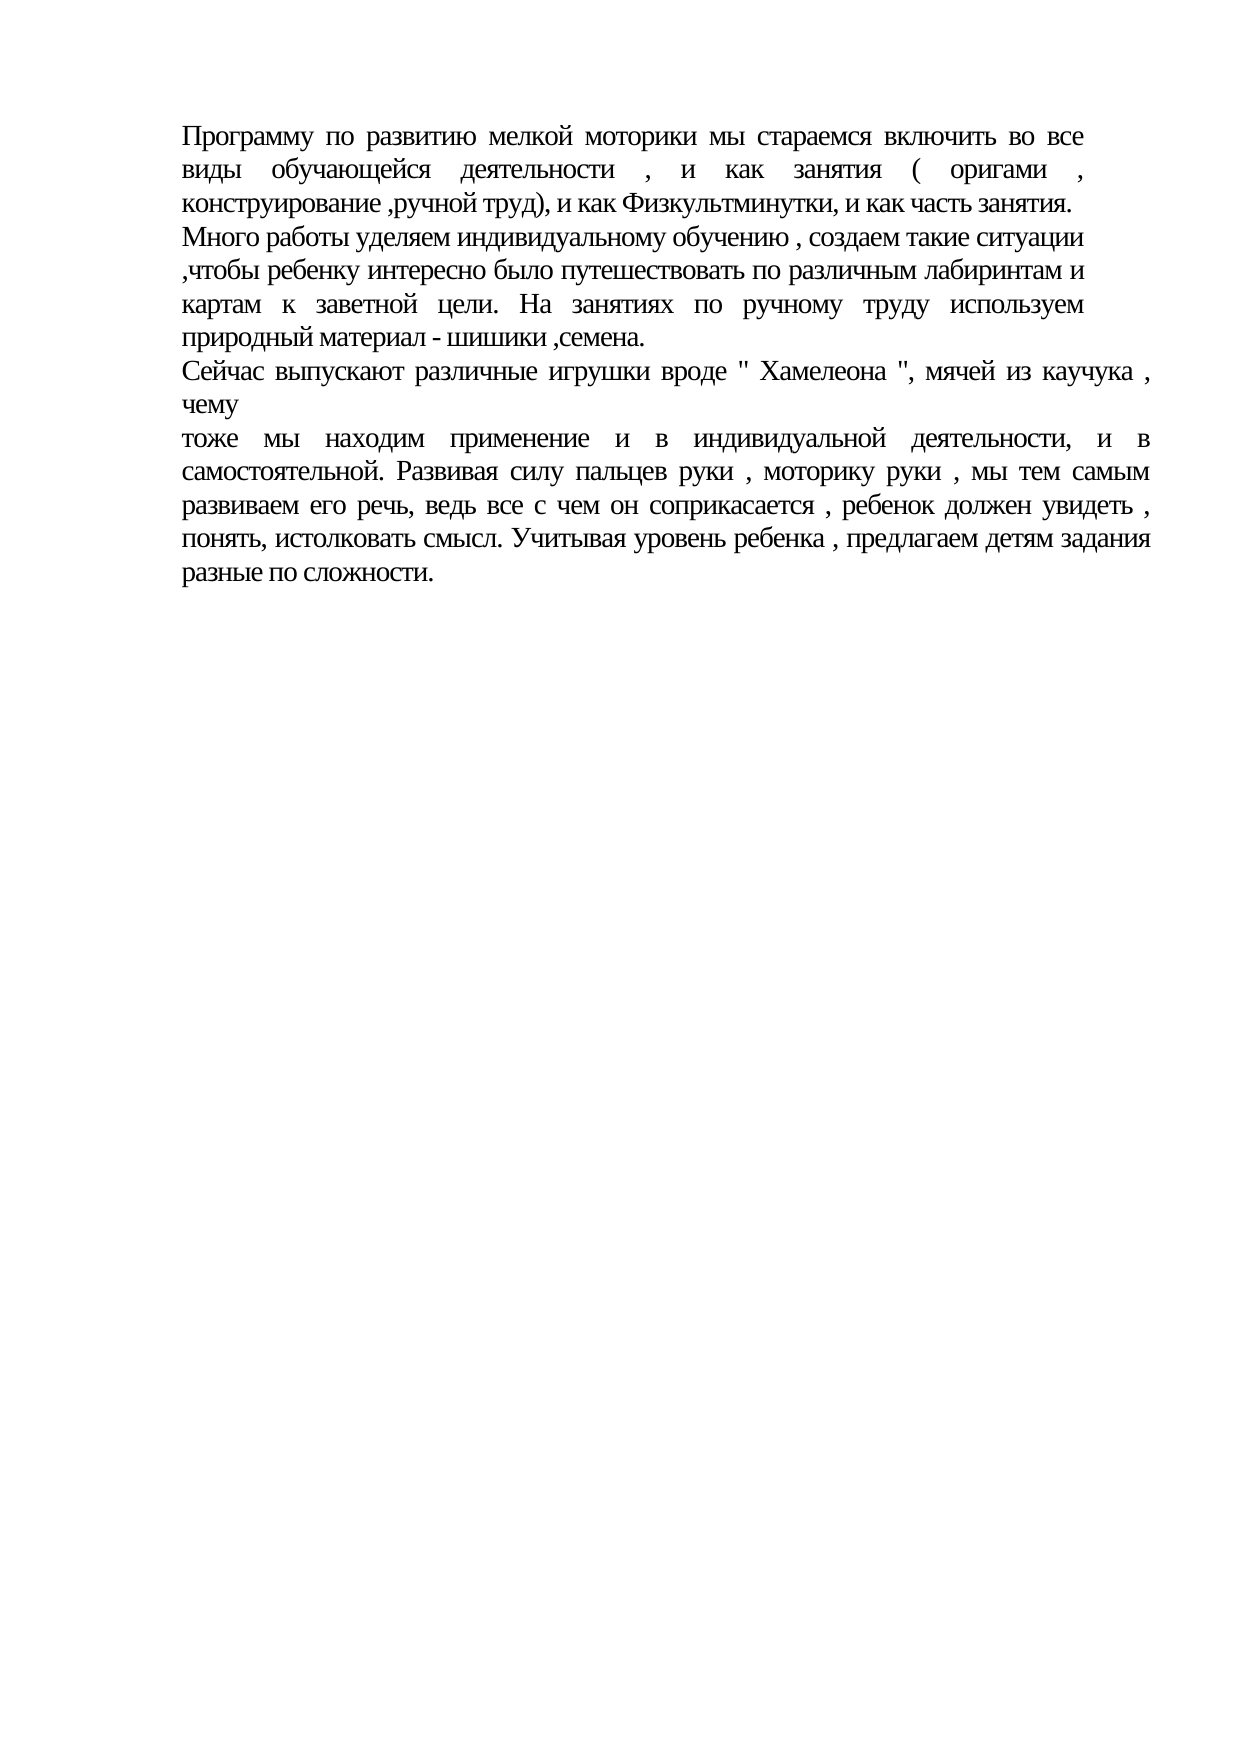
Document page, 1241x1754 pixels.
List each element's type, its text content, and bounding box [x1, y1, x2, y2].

text Много работы уделяем индивидуальному обучению , создаем такие ситуации ,чтобы ребенку интересно было путешествовать по различным лабиринтам и картам к заветной цели. На занятиях по ручному труду используем природный материал - шишики ,семена. [181, 219, 1085, 353]
text тоже мы находим применение и в индивидуальной деятельности, и в самостоятельной. Развивая силу пальцев руки , моторику руки , мы тем самым развиваем его речь, ведь все с чем он соприкасается , ребенок должен увидеть , понять, истолковать смысл. Учитывая уровень ребенка , предлагаем детям задания разные по сложности. [181, 420, 1152, 588]
text Сейчас выпускают различные игрушки вроде " Хамелеона ", мячей из каучука , чему [181, 353, 1152, 420]
text Программу по развитию мелкой моторики мы стараемся включить во все виды обучающейся деятельности , и как занятия ( оригами , конструирование ,ручной труд), и как Физкультминутки, и как часть занятия. [181, 118, 1085, 219]
